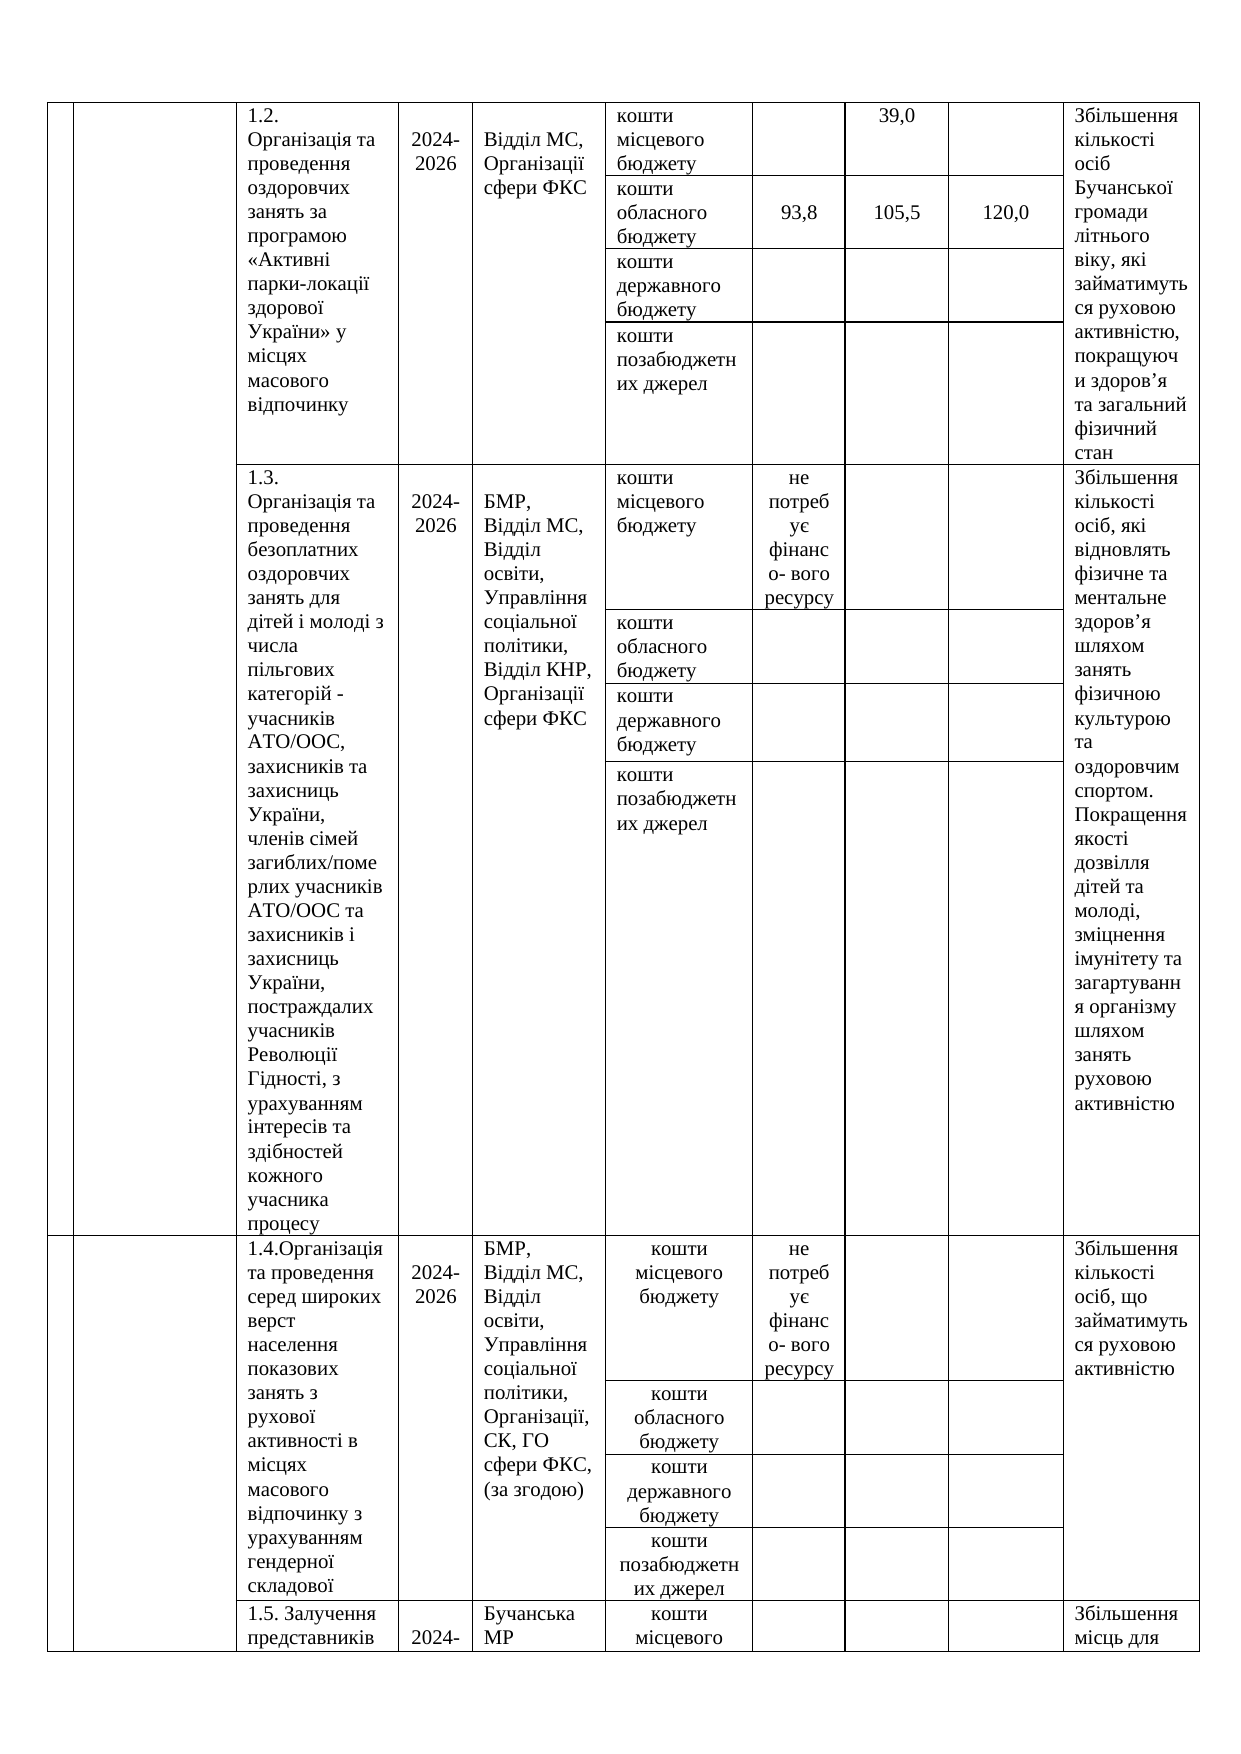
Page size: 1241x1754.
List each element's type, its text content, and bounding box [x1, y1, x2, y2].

table_cell 1.3. Організація та проведення безоплатних оздоровчих занять для дітей і молоді з числа пільгових категорій - учасників АТО/ООС, захисників та захисниць України, членів сімей загиблих/померлих учасників АТО/ООС та захисників і захисниць України, постраждалих учасників Революції Гідності, з урахуванням інтересів та здібностей кожного учасника процесу [237, 465, 398, 1235]
table_cell [753, 103, 844, 175]
table_cell [846, 610, 948, 682]
table_cell кошти державного бюджету [606, 1455, 752, 1527]
table_cell [846, 1455, 948, 1527]
table_cell БМР, Відділ МС, Відділ освіти, Управління соціальної політики, Відділ КНР, Організації сфери ФКС [473, 465, 605, 1235]
table_cell [846, 323, 948, 464]
table_cell кошти позабюджетних джерел [606, 1528, 752, 1600]
table_cell кошти позабюджетних джерел [606, 323, 752, 464]
table_cell [949, 103, 1063, 175]
table_cell кошти місцевого бюджету [606, 103, 752, 175]
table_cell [237, 1601, 398, 1651]
table_cell 2024-2026 [399, 1236, 472, 1600]
table_cell [949, 1601, 1063, 1651]
table_cell [846, 1528, 948, 1600]
table_cell [949, 323, 1063, 464]
table_cell Збільшення кількості осіб, що займатимуться руховою активністю [1064, 1236, 1199, 1600]
table_cell [949, 1236, 1063, 1380]
table_cell кошти державного бюджету [606, 684, 752, 761]
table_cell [606, 1601, 752, 1651]
table_cell не потребує фінансо- вого ресурсу [753, 1236, 844, 1380]
table_cell [48, 1236, 73, 1651]
table_cell [949, 762, 1063, 1235]
table_cell [846, 1236, 948, 1380]
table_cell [1064, 1601, 1199, 1651]
table_cell [846, 249, 948, 321]
table_cell 2024-2026 [399, 1601, 472, 1651]
table_cell кошти позабюджетних джерел [606, 762, 752, 1235]
table_cell [74, 1236, 236, 1651]
table_cell [949, 684, 1063, 761]
table_cell [846, 684, 948, 761]
table_cell [753, 762, 844, 1235]
table_cell [949, 1455, 1063, 1527]
table_cell [753, 249, 844, 321]
table_cell [753, 1601, 844, 1651]
table_cell 1.4.Організація та проведення серед широких верст населення показових занять з рухової активності в місцях масового відпочинку з урахуванням гендерної складової [237, 1236, 398, 1600]
table_cell 93,8 [753, 176, 844, 248]
table_cell [846, 1381, 948, 1453]
table_cell [846, 762, 948, 1235]
table_cell кошти державного бюджету [606, 249, 752, 321]
table_cell [949, 1381, 1063, 1453]
table_cell [846, 465, 948, 609]
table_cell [473, 1601, 605, 1651]
table_cell 39,0 [846, 103, 948, 175]
table_cell кошти обласного бюджету [606, 1381, 752, 1453]
table_cell [949, 249, 1063, 321]
table_cell [753, 610, 844, 682]
table_cell 120,0 [949, 176, 1063, 248]
table_cell 1.2. Організація та проведення оздоровчих занять за програмою «Активні парки-локації здорової України» у місцях масового відпочинку [237, 103, 398, 464]
table_cell [846, 1601, 948, 1651]
table_cell БМР, Відділ МС, Відділ освіти, Управління соціальної політики, Організації, СК, ГО сфери ФКС, (за згодою) [473, 1236, 605, 1600]
table_cell [753, 684, 844, 761]
table_cell кошти місцевого бюджету [606, 1236, 752, 1380]
table_cell кошти місцевого бюджету [606, 465, 752, 609]
table_cell кошти обласного бюджету [606, 610, 752, 682]
table_cell [753, 1528, 844, 1600]
table_cell кошти обласного бюджету [606, 176, 752, 248]
table_cell [949, 610, 1063, 682]
table_cell 2024-2026 [399, 103, 472, 464]
table_cell [753, 1455, 844, 1527]
table_cell [753, 1381, 844, 1453]
table_cell [949, 1528, 1063, 1600]
table_cell Збільшення кількості осіб Бучанської громади літнього віку, які займатимуться руховою активністю, покращуючи здоров’я та загальний фізичний стан [1064, 103, 1199, 464]
table_cell Збільшення кількості осіб, які відновлять фізичне та ментальне здоров’я шляхом занять фізичною культурою та оздоровчим спортом. Покращення якості дозвілля дітей та молоді, зміцнення імунітету та загартування організму шляхом занять руховою активністю [1064, 465, 1199, 1235]
table_cell [753, 323, 844, 464]
table_cell 2024-2026 [399, 465, 472, 1235]
table_cell не потребує фінансо- вого ресурсу [753, 465, 844, 609]
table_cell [473, 103, 605, 464]
table_cell [949, 465, 1063, 609]
table_cell 105,5 [846, 176, 948, 248]
